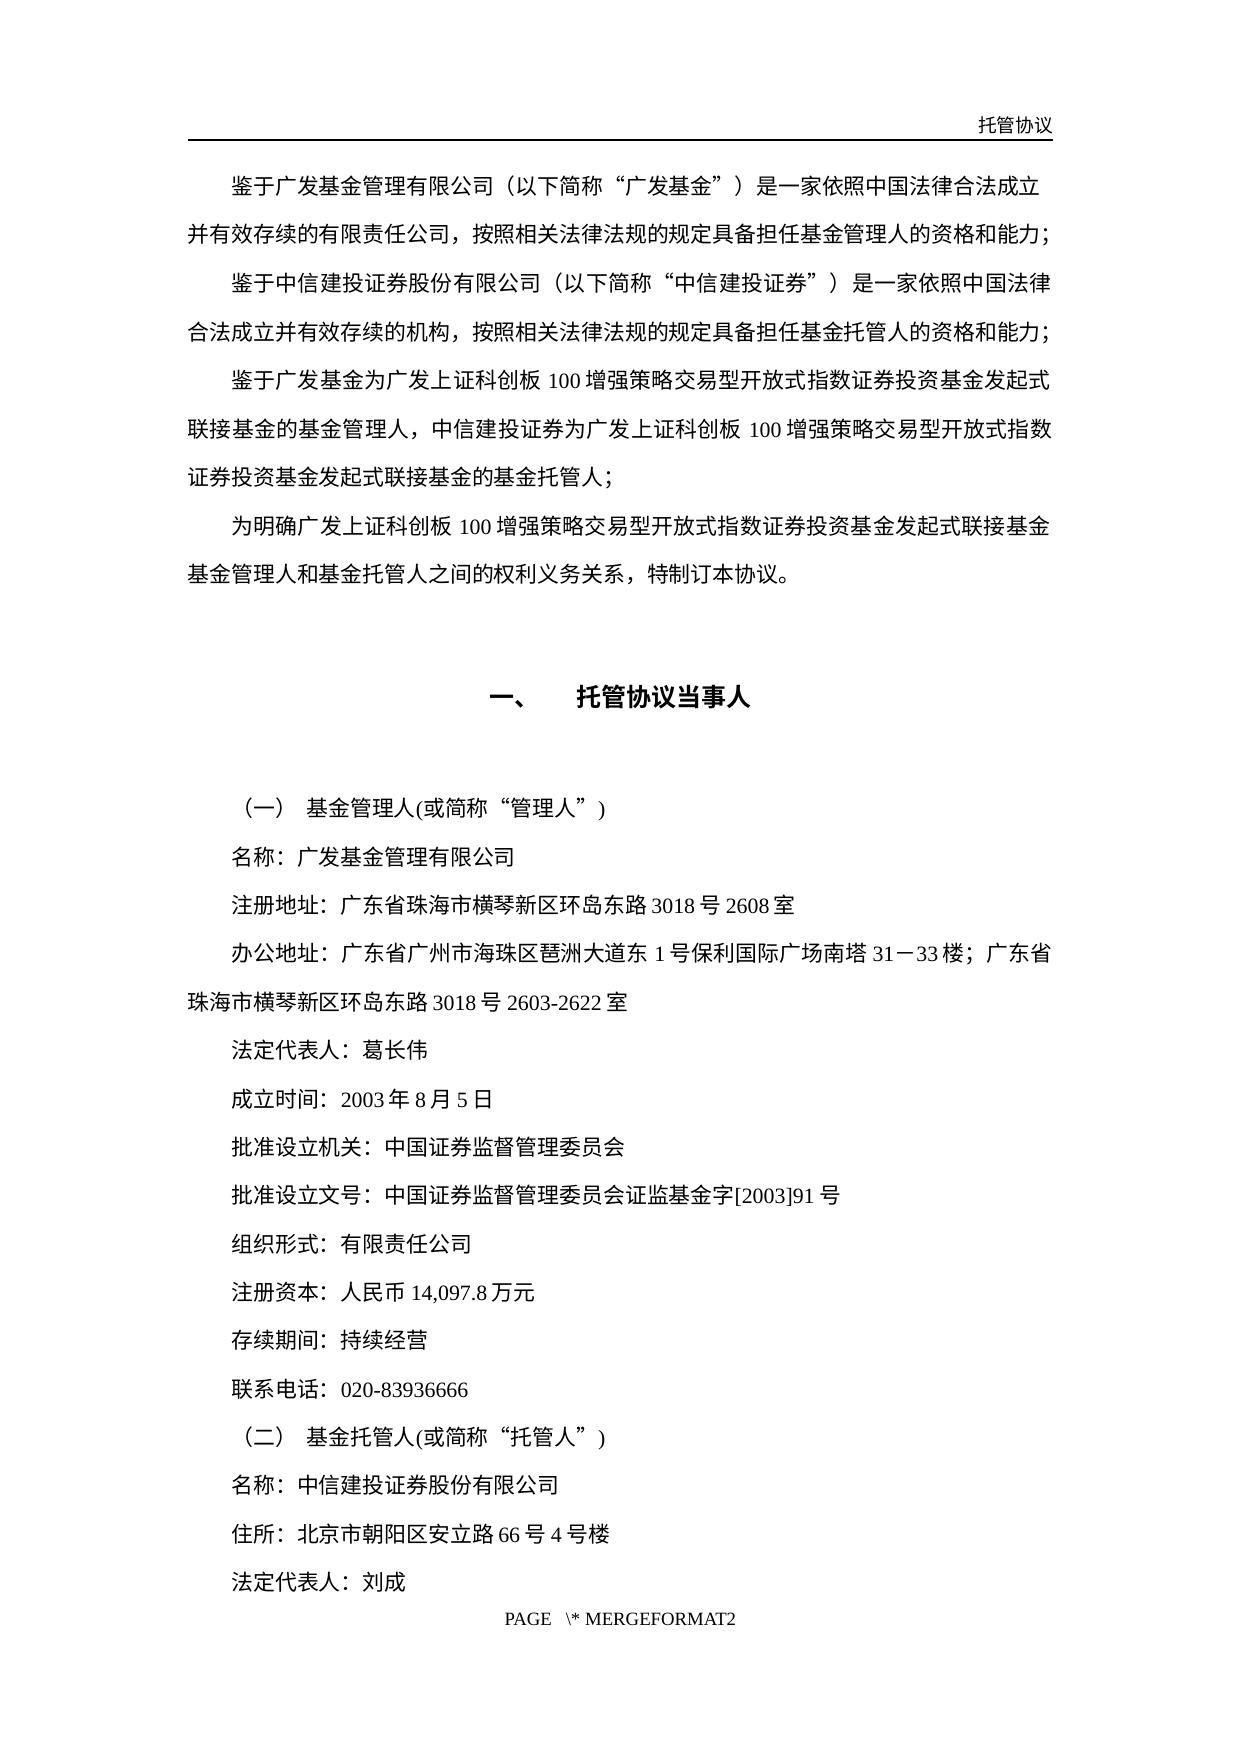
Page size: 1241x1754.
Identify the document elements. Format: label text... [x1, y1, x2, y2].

text 名称：广发基金管理有限公司 [187, 839, 1053, 872]
text 法定代表人：刘成 [187, 1565, 1053, 1597]
text 注册地址：广东省珠海市横琴新区环岛东路3018号2608室 [187, 888, 1053, 920]
text 住所：北京市朝阳区安立路66号4号楼 [187, 1516, 1053, 1549]
text 法定代表人：葛长伟 [187, 1033, 1053, 1066]
text 办公地址：广东省广州市海珠区琶洲大道东1号保利国际广场南塔31－33楼；广东省珠海市横琴新区环岛东路3018号2603-2622室 [187, 936, 1053, 1017]
text 鉴于广发基金管理有限公司（以下简称“广发基金”）是一家依照中国法律合法成立并有效存续的有限责任公司，按照相关法律法规的规定具备担任基金管理人的资格和能力； [187, 168, 1053, 249]
text 联系电话：020-83936666 [187, 1371, 1053, 1404]
text 名称：中信建投证券股份有限公司 [187, 1468, 1053, 1501]
text 批准设立文号：中国证券监督管理委员会证监基金字[2003]91号 [187, 1178, 1053, 1211]
list 基金管理人(或简称“管理人”) [231, 791, 1053, 823]
text 批准设立机关：中国证券监督管理委员会 [187, 1130, 1053, 1162]
text 为明确广发上证科创板100增强策略交易型开放式指数证券投资基金发起式联接基金基金管理人和基金托管人之间的权利义务关系，特制订本协议。 [187, 508, 1053, 589]
text 注册资本：人民币14,097.8万元 [187, 1275, 1053, 1307]
list 基金托管人(或简称“托管人”) [231, 1420, 1053, 1452]
text 鉴于中信建投证券股份有限公司（以下简称“中信建投证券”）是一家依照中国法律合法成立并有效存续的机构，按照相关法律法规的规定具备担任基金托管人的资格和能力； [187, 265, 1053, 347]
text 存续期间：持续经营 [187, 1323, 1053, 1356]
text 组织形式：有限责任公司 [187, 1226, 1053, 1259]
subtitle 托管协议当事人 [187, 663, 1053, 728]
text 成立时间：2003年8月5日 [187, 1081, 1053, 1114]
text 鉴于广发基金为广发上证科创板100增强策略交易型开放式指数证券投资基金发起式联接基金的基金管理人，中信建投证券为广发上证科创板100增强策略交易型开放式指数证券投资基金发起式联接基金的基金托管人； [187, 362, 1053, 492]
